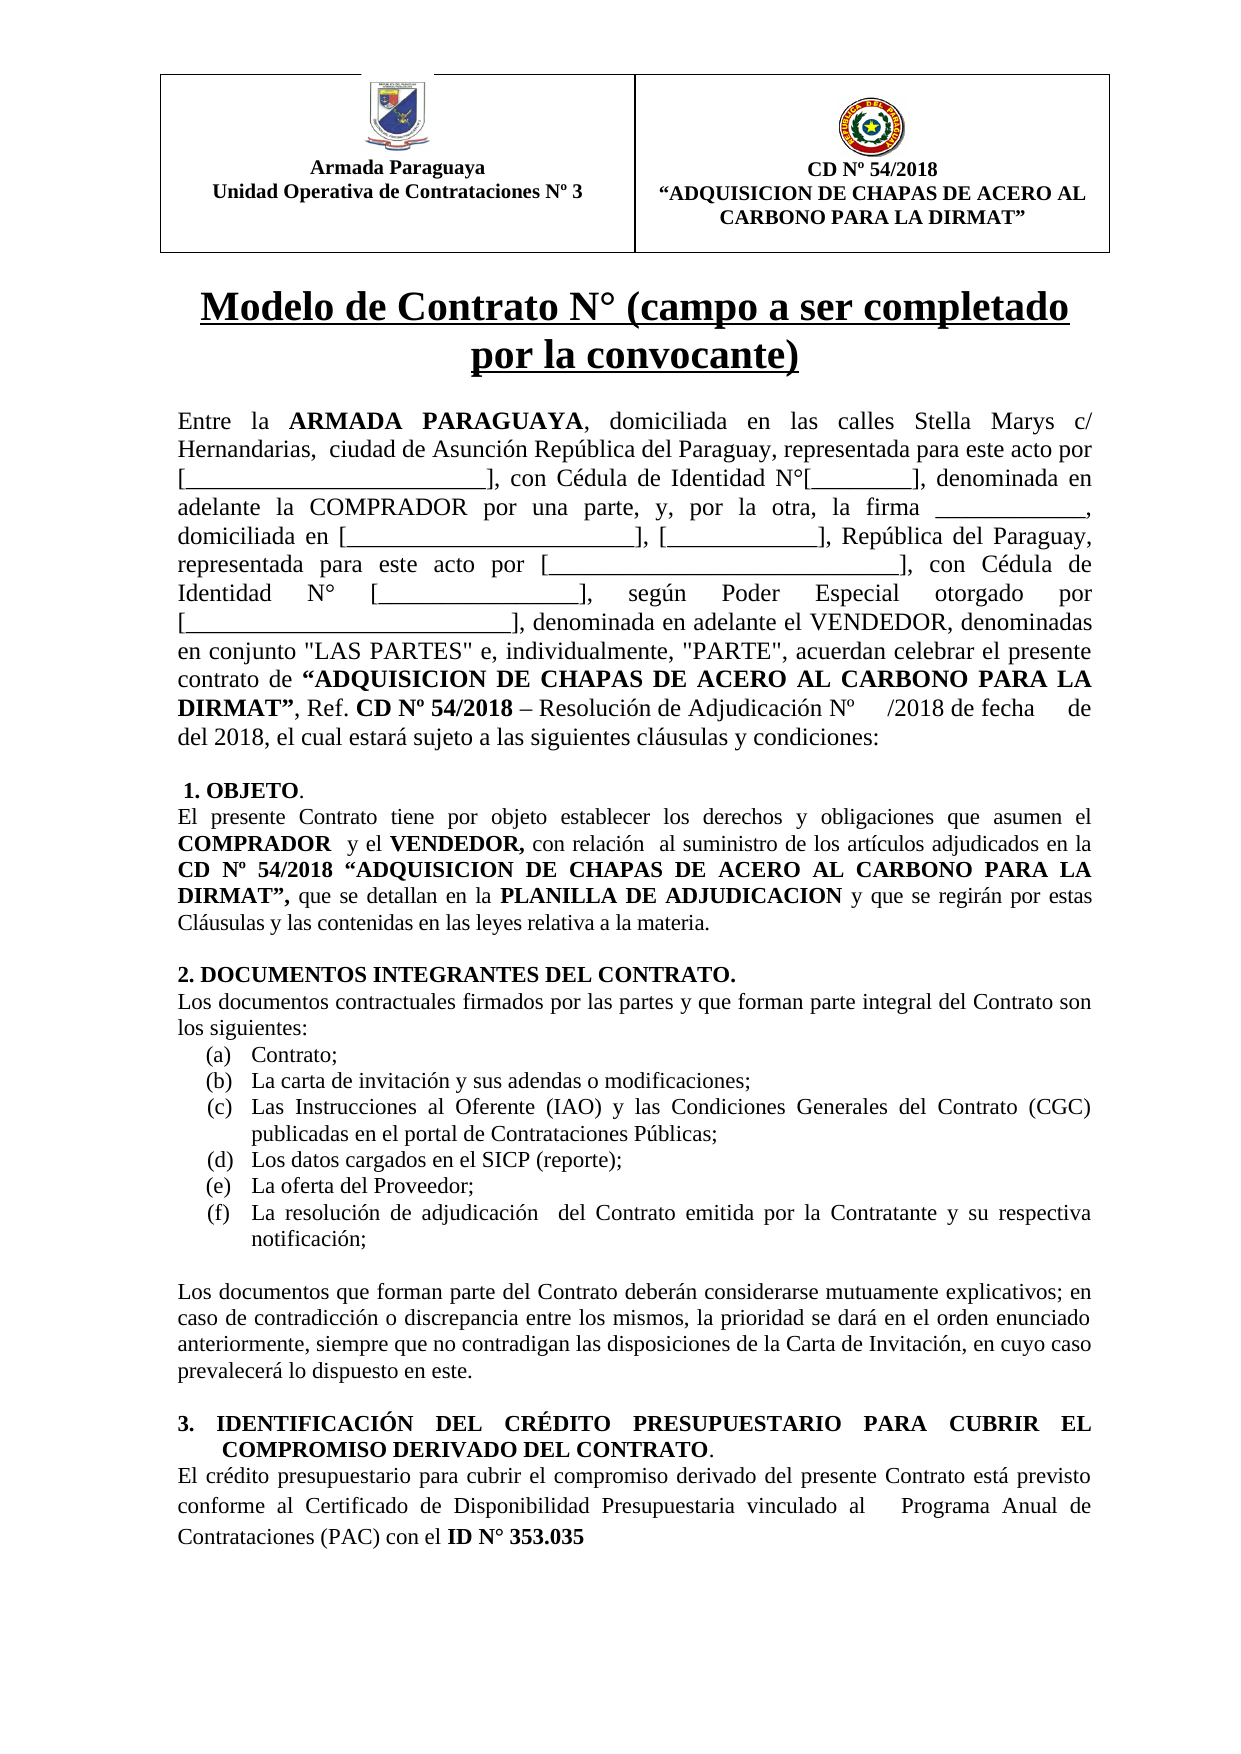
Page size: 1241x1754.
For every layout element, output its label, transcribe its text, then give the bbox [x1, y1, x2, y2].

text 2. DOCUMENTOS INTEGRANTES DEL CONTRATO. [177, 962, 1093, 988]
list La resolución de adjudicación del Contrato emitida por la Contratante y su respectiva notificación; [207, 1199, 1093, 1251]
text 1. OBJETO. [177, 777, 1093, 803]
picture [361, 74, 434, 155]
list La carta de invitación y sus adendas o modificaciones; [206, 1067, 1093, 1093]
text Entre la ARMADA PARAGUAYA, domiciliada en las calles Stella Marys c/ Hernandarias, ciudad de Asunción República del Paraguay, representada para este acto por [________________________], con Cédula de Identidad N°[________], denominada en adelante la COMPRADOR por una parte, y, por la otra, la firma ____________, domiciliada en [_______________________], [____________], República del Paraguay, representada para este acto por [____________________________], con Cédula de Identidad N° [________________], según Poder Especial otorgado por [__________________________], denominada en adelante el VENDEDOR, denominadas en conjunto "LAS PARTES" e, individualmente, "PARTE", acuerdan celebrar el presente contrato de “ADQUISICION DE CHAPAS DE ACERO AL CARBONO PARA LA DIRMAT”, Ref. CD Nº 54/2018 – Resolución de Adjudicación Nº /2018 de fecha de del 2018, el cual estará sujeto a las siguientes cláusulas y condiciones: [177, 406, 1093, 751]
text El crédito presupuestario para cubrir el compromiso derivado del presente Contrato está previsto conforme al Certificado de Disponibilidad Presupuestaria vinculado al Programa Anual de Contrataciones (PAC) con el ID N° 353.035 [177, 1462, 1093, 1549]
list Contrato; [206, 1041, 1093, 1067]
list Los datos cargados en el SICP (reporte); [207, 1146, 1093, 1172]
text Modelo de Contrato N° (campo a ser completado por la convocante) [177, 281, 1093, 377]
text Los documentos contractuales firmados por las partes y que forman parte integral del Contrato son los siguientes: [177, 988, 1093, 1041]
text El presente Contrato tiene por objeto establecer los derechos y obligaciones que asumen el COMPRADOR y el VENDEDOR, con relación al suministro de los artículos adjudicados en la CD Nº 54/2018 “ADQUISICION DE CHAPAS DE ACERO AL CARBONO PARA LA DIRMAT”, que se detallan en la PLANILLA DE ADJUDICACION y que se regirán por estas Cláusulas y las contenidas en las leyes relativa a la materia. [118, 803, 1093, 935]
text Los documentos que forman parte del Contrato deberán considerarse mutuamente explicativos; en caso de contradicción o discrepancia entre los mismos, la prioridad se dará en el orden enunciado anteriormente, siempre que no contradigan las disposiciones de la Carta de Invitación, en cuyo caso prevalecerá lo dispuesto en este. [177, 1278, 1093, 1383]
list La oferta del Proveedor; [206, 1172, 1093, 1199]
text 3. IDENTIFICACIÓN DEL CRÉDITO PRESUPUESTARIO PARA CUBRIR EL COMPROMISO DERIVADO DEL CONTRATO. [177, 1409, 1093, 1462]
list Las Instrucciones al Oferente (IAO) y las Condiciones Generales del Contrato (CGC) publicadas en el portal de Contrataciones Públicas; [207, 1093, 1093, 1146]
